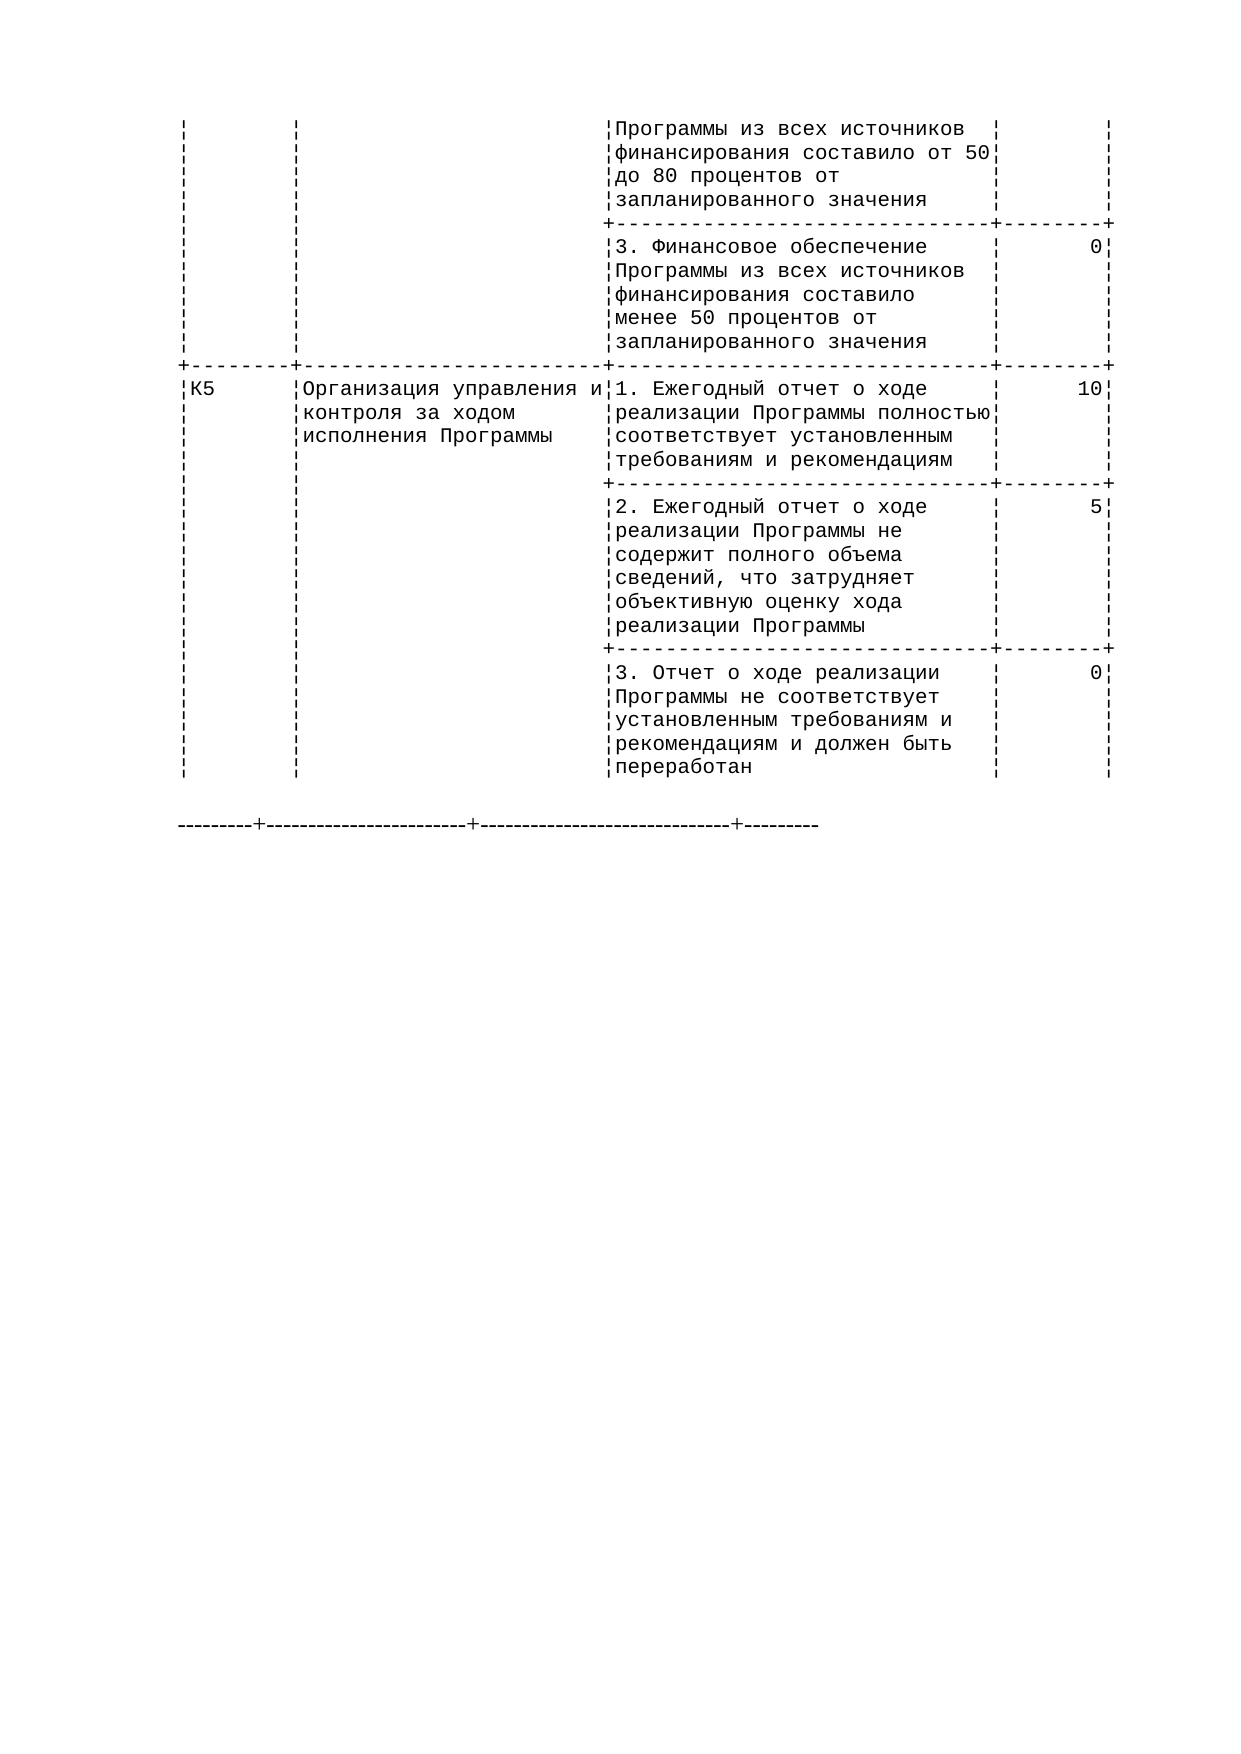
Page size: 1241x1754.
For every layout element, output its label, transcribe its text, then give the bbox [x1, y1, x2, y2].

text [177, 213, 1152, 236]
text ¦ ¦ ¦запланированного значения ¦ ¦ [177, 331, 1152, 354]
text ¦ ¦контроля за ходом ¦реализации Программы полностью¦ ¦ [177, 402, 1152, 426]
text ¦ ¦ ¦Программы из всех источников ¦ ¦ [177, 260, 1152, 284]
text ¦ ¦ ¦запланированного значения ¦ ¦ [177, 189, 1152, 213]
text ¦ ¦ ¦2. Ежегодный отчет о ходе ¦ 5¦ [177, 496, 1152, 520]
text ---------+------------------------+------------------------------+--------- [177, 809, 1152, 838]
text ¦ ¦ ¦переработан ¦ ¦ [177, 757, 1152, 780]
text ¦ ¦ +------------------------------+--------+ [177, 638, 1152, 662]
text ¦ ¦ ¦3. Финансовое обеспечение ¦ 0¦ [177, 236, 1152, 260]
text +--------+------------------------+------------------------------+--------+ [177, 354, 1152, 378]
text ¦ ¦ ¦сведений, что затрудняет ¦ ¦ [177, 567, 1152, 591]
text ¦ ¦ ¦установленным требованиям и ¦ ¦ [177, 709, 1152, 733]
text ¦ ¦ +------------------------------+--------+ [177, 473, 1152, 496]
text ¦ ¦ ¦до 80 процентов от ¦ ¦ [177, 165, 1152, 189]
text ¦ ¦ ¦рекомендациям и должен быть ¦ ¦ [177, 733, 1152, 757]
text ¦ ¦ ¦реализации Программы ¦ ¦ [177, 615, 1152, 638]
text ¦ ¦ ¦объективную оценку хода ¦ ¦ [177, 591, 1152, 615]
text ¦ ¦ ¦3. Отчет о ходе реализации ¦ 0¦ [177, 662, 1152, 686]
text ¦К5 ¦Организация управления и¦1. Ежегодный отчет о ходе ¦ 10¦ [177, 378, 1152, 402]
text ¦ ¦ ¦менее 50 процентов от ¦ ¦ [177, 307, 1152, 331]
text ¦ ¦ ¦Программы из всех источников ¦ ¦ [177, 118, 1152, 142]
text ¦ ¦ ¦содержит полного объема ¦ ¦ [177, 544, 1152, 567]
text ¦ ¦ ¦финансирования составило от 50¦ ¦ [177, 142, 1152, 165]
text ¦ ¦ ¦реализации Программы не ¦ ¦ [177, 520, 1152, 544]
text ¦ ¦ ¦Программы не соответствует ¦ ¦ [177, 686, 1152, 709]
text ¦ ¦исполнения Программы ¦соответствует установленным ¦ ¦ [177, 426, 1152, 449]
text ¦ ¦ ¦требованиям и рекомендациям ¦ ¦ [177, 449, 1152, 473]
text ¦ ¦ ¦финансирования составило ¦ ¦ [177, 284, 1152, 307]
